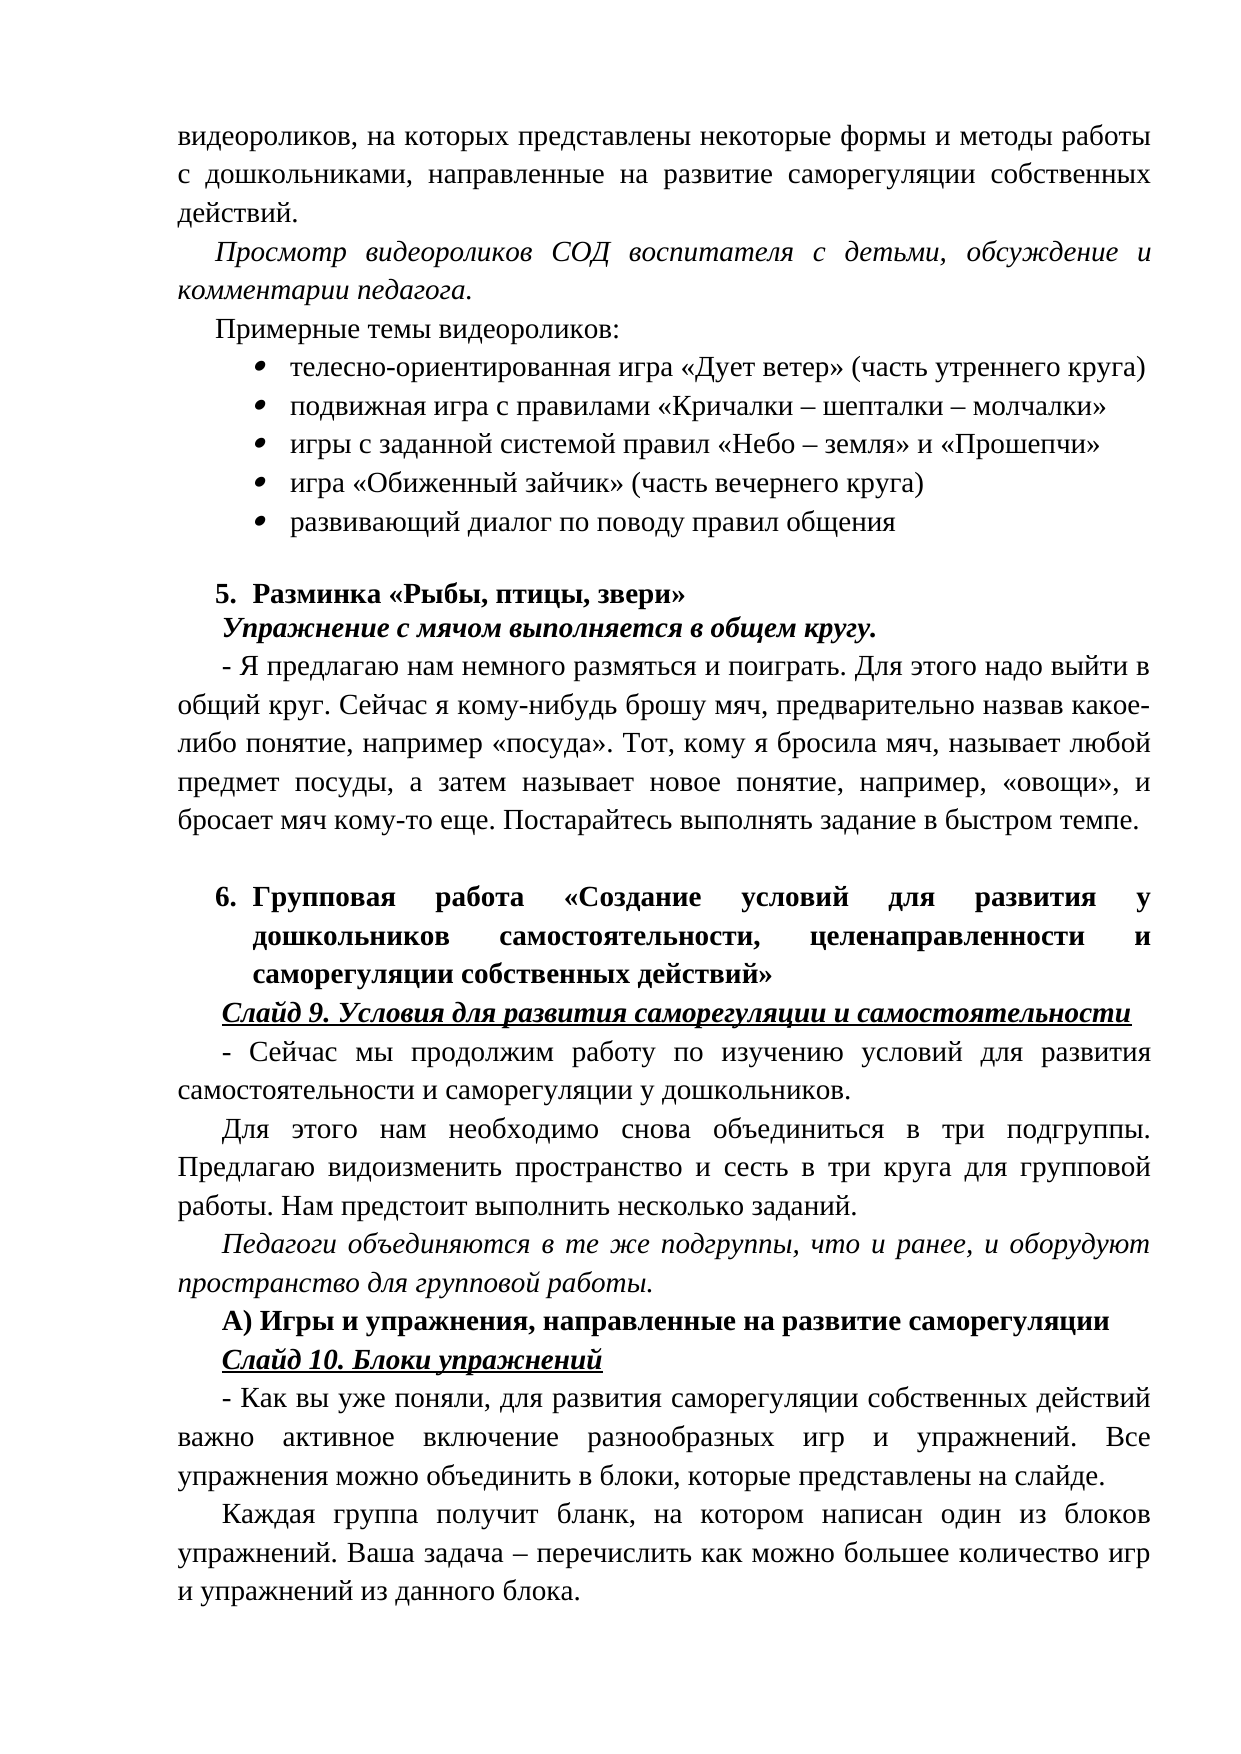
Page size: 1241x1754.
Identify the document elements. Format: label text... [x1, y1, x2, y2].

list развивающий диалог по поводу правил общения [252, 504, 1152, 538]
list - Как вы уже поняли, для развития саморегуляции собственных действий важно активное включение разнообразных игр и упражнений. Все упражнения можно объединить в блоки, которые представлены на слайде. [177, 1381, 1152, 1491]
list Упражнение с мячом выполняется в общем кругу. [177, 610, 1152, 643]
list подвижная игра с правилами «Кричалки – шепталки – молчалки» [252, 388, 1152, 422]
list - Сейчас мы продолжим работу по изучению условий для развития самостоятельности и саморегуляции у дошкольников. [177, 1034, 1152, 1106]
list Просмотр видеороликов СОД воспитателя с детьми, обсуждение и комментарии педагога. [177, 234, 1152, 306]
list Слайд 10. Блоки упражнений [177, 1342, 1152, 1376]
list игра «Обиженный зайчик» (часть вечернего круга) [252, 465, 1152, 499]
list Каждая группа получит бланк, на котором написан один из блоков упражнений. Ваша задача – перечислить как можно большее количество игр и упражнений из данного блока. [177, 1496, 1152, 1607]
list Слайд 9. Условия для развития саморегуляции и самостоятельности [177, 995, 1152, 1029]
list Групповая работа «Создание условий для развития у дошкольников самостоятельности, целенаправленности и саморегуляции собственных действий» [215, 879, 1152, 990]
list А) Игры и упражнения, направленные на развитие саморегуляции [177, 1303, 1152, 1337]
list Разминка «Рыбы, птицы, звери» [215, 576, 1152, 610]
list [177, 118, 1152, 229]
list игры с заданной системой правил «Небо – земля» и «Прошепчи» [252, 427, 1152, 460]
list Для этого нам необходимо снова объединиться в три подгруппы. Предлагаю видоизменить пространство и сесть в три круга для групповой работы. Нам предстоит выполнить несколько заданий. [177, 1111, 1152, 1221]
list Примерные темы видеороликов: [177, 311, 1152, 344]
list телесно-ориентированная игра «Дует ветер» (часть утреннего круга) [252, 349, 1152, 383]
list Педагоги объединяются в те же подгруппы, что и ранее, и оборудуют пространство для групповой работы. [177, 1226, 1152, 1298]
list - Я предлагаю нам немного размяться и поиграть. Для этого надо выйти в общий круг. Сейчас я кому-нибудь брошу мяч, предварительно назвав какое-либо понятие, например «посуда». Тот, кому я бросила мяч, называет любой предмет посуды, а затем называет новое понятие, например, «овощи», и бросает мяч кому-то еще. Постарайтесь выполнять задание в быстром темпе. [177, 648, 1152, 836]
